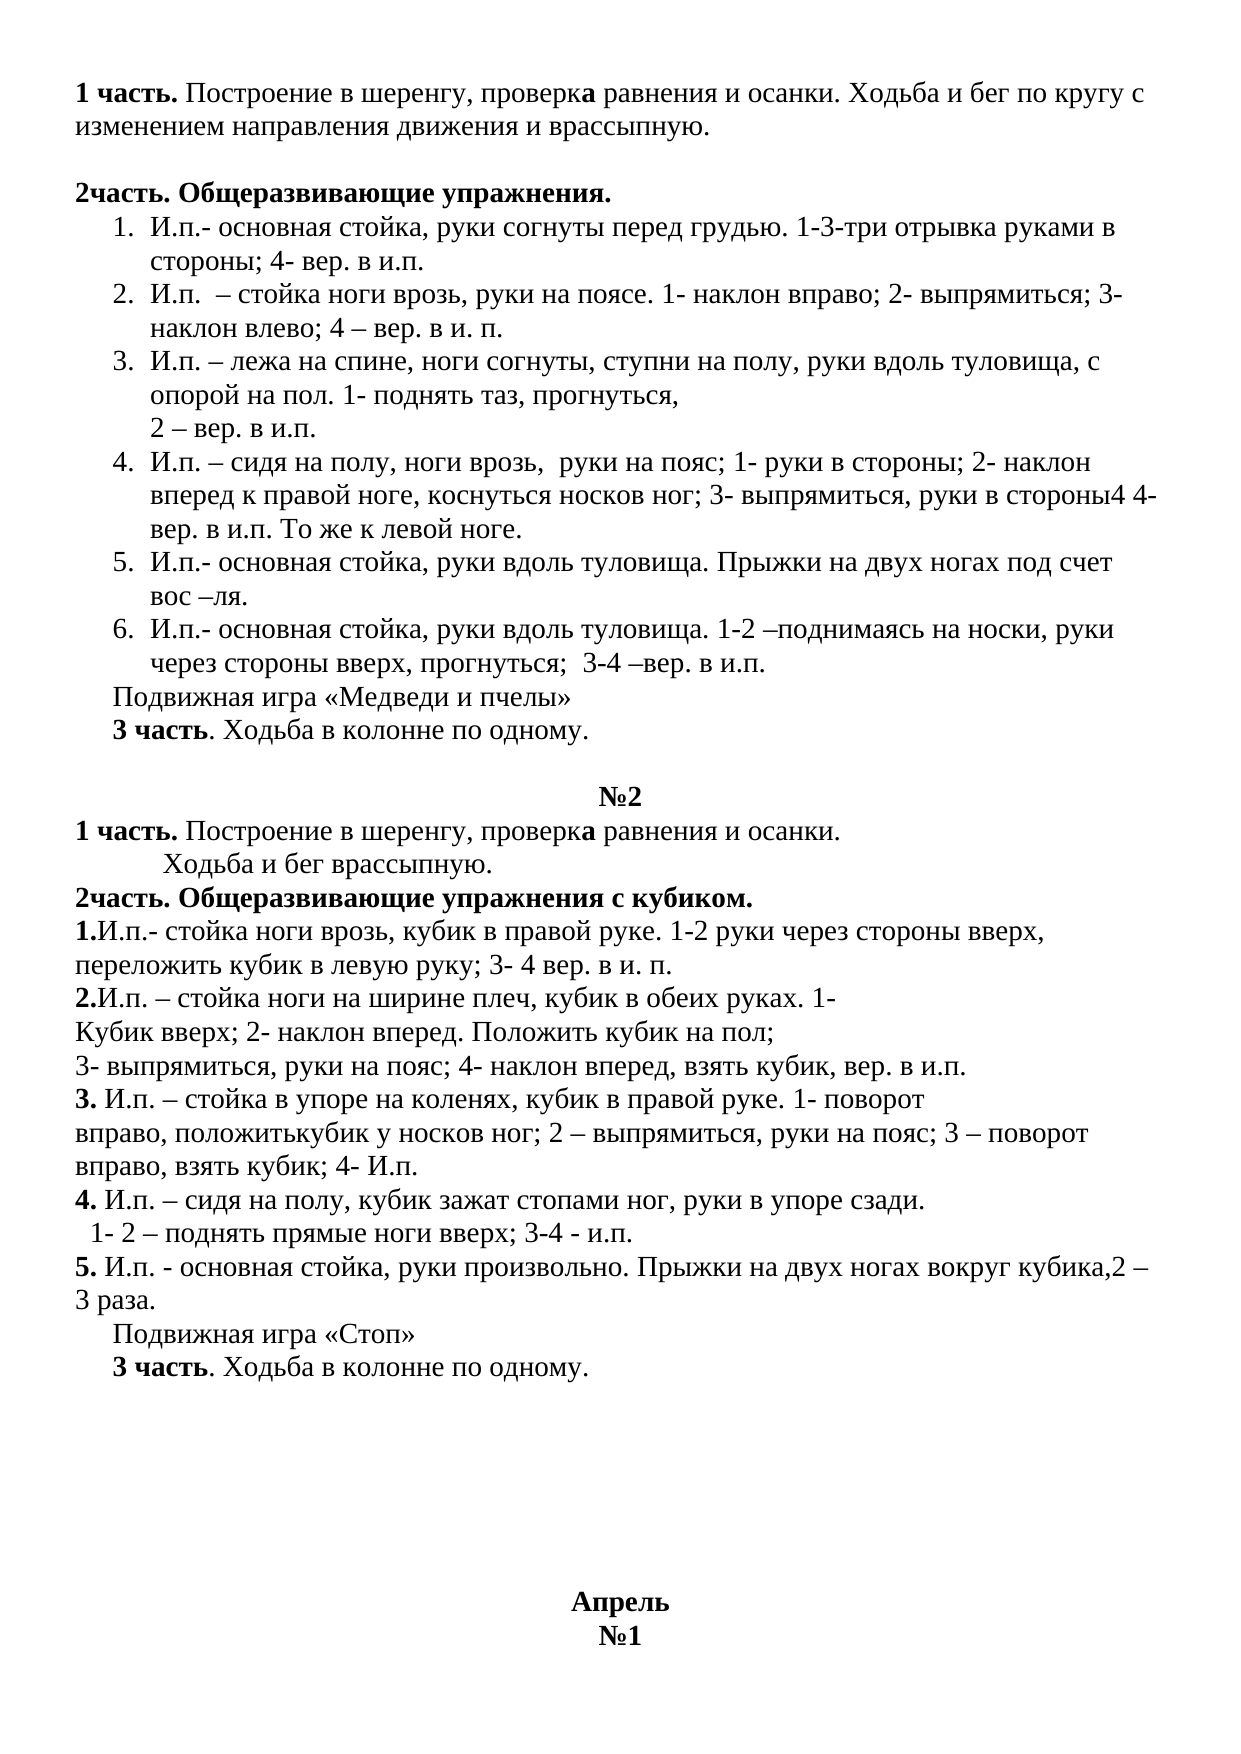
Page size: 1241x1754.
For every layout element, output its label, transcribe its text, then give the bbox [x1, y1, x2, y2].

text 2 – вер. в и.п. [150, 410, 1165, 444]
text 5. И.п. - основная стойка, руки произвольно. Прыжки на двух ногах вокруг кубика,2 – 3 раза. [75, 1249, 1165, 1316]
list И.п.- основная стойка, руки вдоль туловища. Прыжки на двух ногах под счет вос –ля. [112, 544, 1165, 612]
list И.п.- основная стойка, руки вдоль туловища. 1-2 –поднимаясь на носки, руки через стороны вверх, прогнуться; 3-4 –вер. в и.п. [112, 612, 1165, 679]
text 1 часть. Построение в шеренгу, проверка равнения и осанки. Ходьба и бег по кругу с изменением направления движения и врассыпную. [75, 75, 1165, 142]
text Кубик вверх; 2- наклон вперед. Положить кубик на пол; [75, 1014, 1165, 1048]
text вправо, положитькубик у носков ног; 2 – выпрямиться, руки на пояс; 3 – поворот вправо, взять кубик; 4- И.п. [75, 1115, 1165, 1182]
text 4. И.п. – сидя на полу, кубик зажат стопами ног, руки в упоре сзади. [75, 1182, 1165, 1215]
text 3 часть. Ходьба в колонне по одному. [112, 1349, 1165, 1383]
list И.п. – сидя на полу, ноги врозь, руки на пояс; 1- руки в стороны; 2- наклон вперед к правой ноге, коснуться носков ног; 3- выпрямиться, руки в стороны4 4- вер. в и.п. То же к левой ноге. [112, 444, 1165, 544]
text Подвижная игра «Стоп» [112, 1316, 1165, 1349]
text 3- выпрямиться, руки на пояс; 4- наклон вперед, взять кубик, вер. в и.п. [75, 1048, 1165, 1081]
text 3 часть. Ходьба в колонне по одному. [112, 712, 1165, 746]
text 1.И.п.- стойка ноги врозь, кубик в правой руке. 1-2 руки через стороны вверх, переложить кубик в левую руку; 3- 4 вер. в и. п. [75, 913, 1165, 981]
text 2часть. Общеразвивающие упражнения с кубиком. [75, 880, 1165, 913]
text №2 [75, 779, 1165, 813]
text №1 [75, 1618, 1165, 1651]
text 2часть. Общеразвивающие упражнения. [75, 176, 1165, 209]
text 1 часть. Построение в шеренгу, проверка равнения и осанки. [75, 813, 1165, 846]
text Апрель [75, 1584, 1165, 1618]
text 2.И.п. – стойка ноги на ширине плеч, кубик в обеих руках. 1- [75, 981, 1165, 1014]
text Ходьба и бег врассыпную. [75, 846, 1165, 880]
text 1- 2 – поднять прямые ноги вверх; 3-4 - и.п. [75, 1215, 1165, 1249]
text 3. И.п. – стойка в упоре на коленях, кубик в правой руке. 1- поворот [75, 1081, 1165, 1115]
text Подвижная игра «Медведи и пчелы» [112, 679, 1165, 712]
list И.п. – лежа на спине, ноги согнуты, ступни на полу, руки вдоль туловища, с опорой на пол. 1- поднять таз, прогнуться, [112, 343, 1165, 410]
list И.п. – стойка ноги врозь, руки на поясе. 1- наклон вправо; 2- выпрямиться; 3- наклон влево; 4 – вер. в и. п. [112, 276, 1165, 343]
list И.п.- основная стойка, руки согнуты перед грудью. 1-3-три отрывка руками в стороны; 4- вер. в и.п. [112, 209, 1165, 276]
